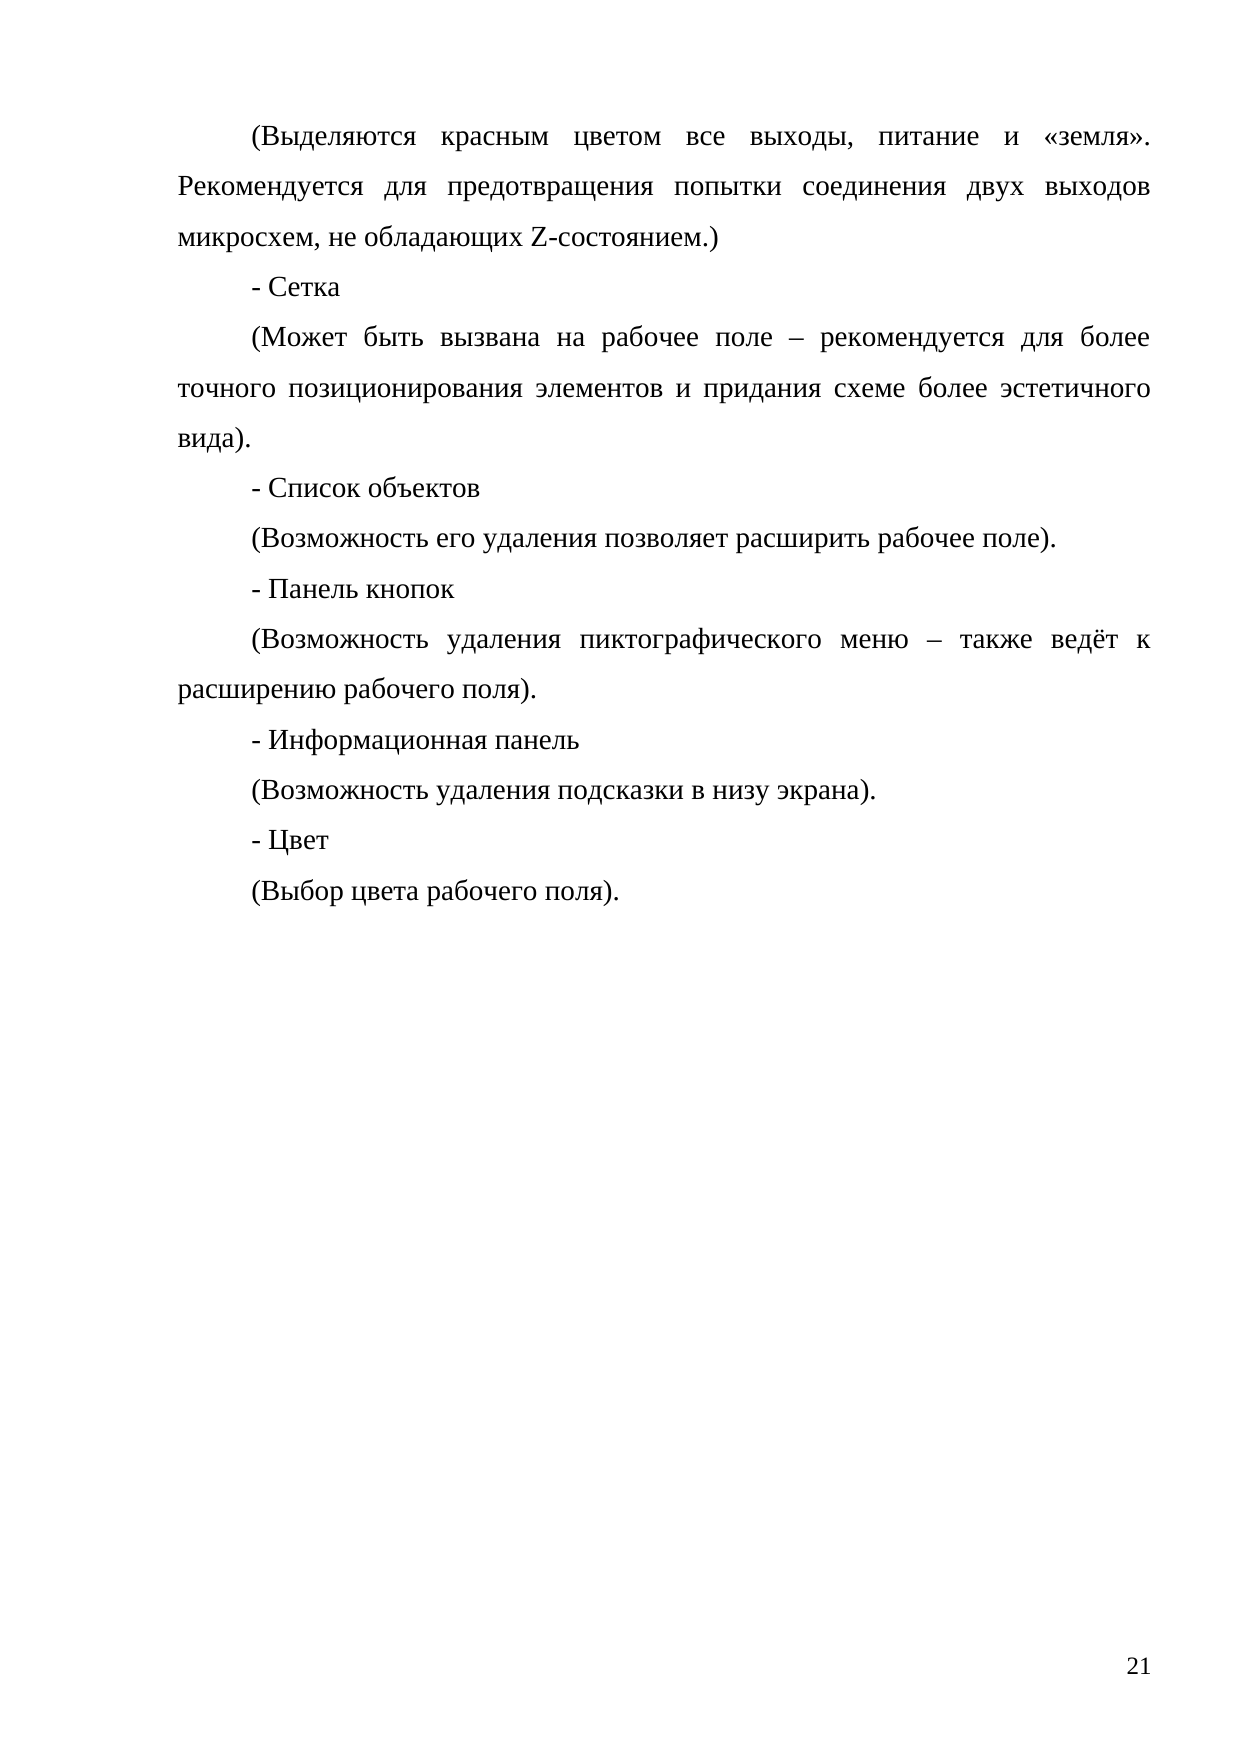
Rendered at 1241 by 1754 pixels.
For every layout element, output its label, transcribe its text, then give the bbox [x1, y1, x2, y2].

text (Выбор цвета рабочего поля). [177, 873, 1152, 906]
text - Панель кнопок [177, 571, 1152, 604]
text (Возможность удаления пиктографического меню – также ведёт к расширению рабочего поля). [177, 621, 1152, 705]
text (Возможность его удаления позволяет расширить рабочее поле). [177, 521, 1152, 554]
text - Список объектов [177, 470, 1152, 504]
text - Цвет [177, 822, 1152, 856]
text - Сетка [177, 269, 1152, 303]
text - Информационная панель [177, 722, 1152, 755]
text (Возможность удаления подсказки в низу экрана). [177, 772, 1152, 806]
text (Выделяются красным цветом все выходы, питание и «земля». Рекомендуется для предотвращения попытки соединения двух выходов микросхем, не обладающих Z-состоянием.) [177, 118, 1152, 252]
text (Может быть вызвана на рабочее поле – рекомендуется для более точного позиционирования элементов и придания схеме более эстетичного вида). [177, 319, 1152, 453]
